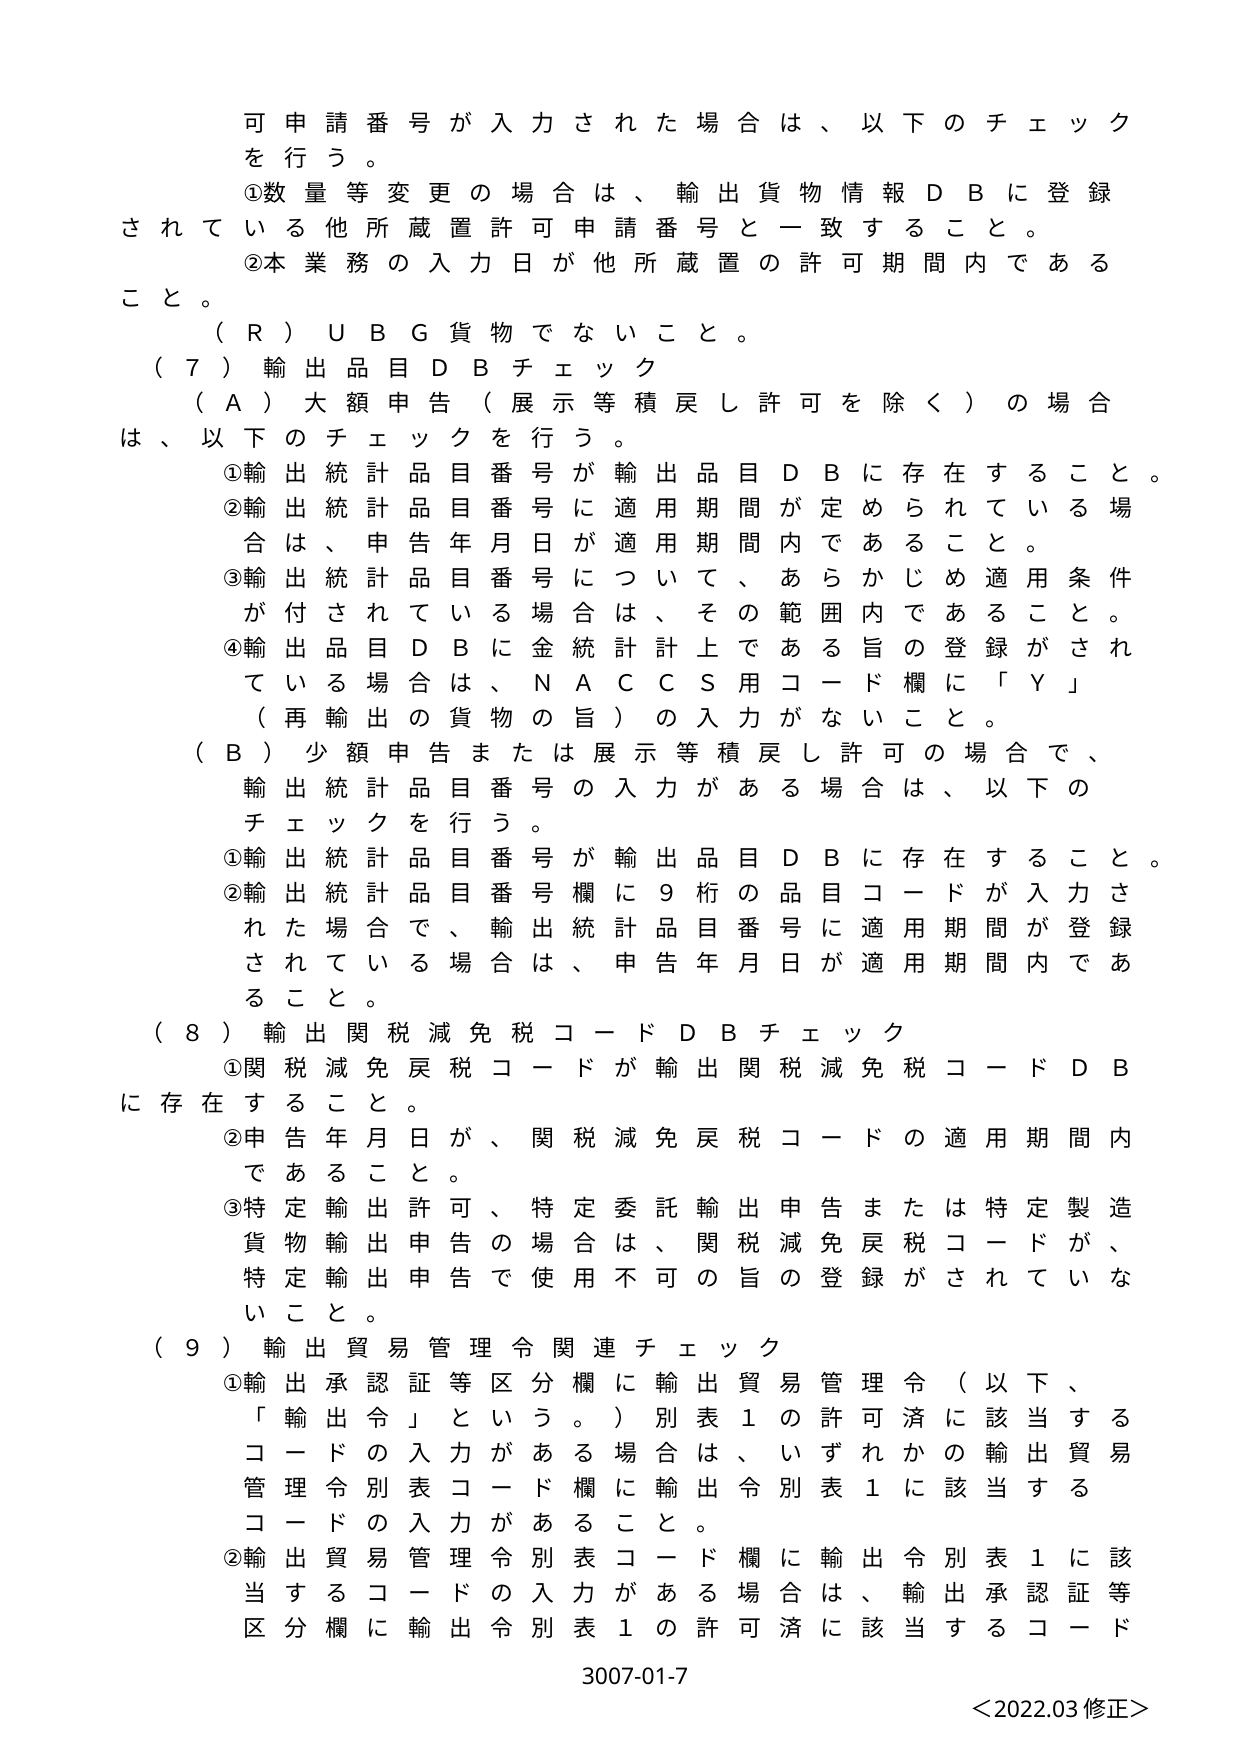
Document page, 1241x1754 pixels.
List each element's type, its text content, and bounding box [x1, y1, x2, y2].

text ②輸出統計品目番号欄に９桁の品目コードが入力された場合で、輸出統計品目番号に適用期間が登録されている場合は、申告年月日が適用期間内であること。 [208, 874, 1150, 1014]
text ③輸出統計品目番号について、あらかじめ適用条件が付されている場合は、その範囲内であること。 [202, 559, 1150, 629]
text （Ｒ）ＵＢＧ貨物でないこと。 [119, 314, 1150, 349]
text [161, 104, 1150, 174]
text ②輸出統計品目番号に適用期間が定められている場合は、申告年月日が適用期間内であること。 [202, 489, 1150, 559]
text （９）輸出貿易管理令関連チェック [119, 1329, 1150, 1364]
text ①輸出統計品目番号が輸出品目ＤＢに存在すること。 [208, 839, 1150, 874]
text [202, 1539, 1150, 1644]
text ①輸出統計品目番号が輸出品目ＤＢに存在すること。 [119, 454, 1150, 489]
text （Ｂ）少額申告または展示等積戻し許可の場合で、輸出統計品目番号の入力がある場合は、以下のチェックを行う。 [161, 734, 1150, 839]
text （７）輸出品目ＤＢチェック [119, 349, 1150, 384]
text （８）輸出関税減免税コードＤＢチェック [119, 1014, 1150, 1049]
text ①数量等変更の場合は、輸出貨物情報ＤＢに登録されている他所蔵置許可申請番号と一致すること。 [119, 174, 1150, 244]
text ②申告年月日が、関税減免戻税コードの適用期間内であること。 [202, 1119, 1150, 1189]
text ②本業務の入力日が他所蔵置の許可期間内であること。 [119, 244, 1150, 314]
text （Ａ）大額申告（展示等積戻し許可を除く）の場合は、以下のチェックを行う。 [119, 384, 1150, 454]
text ①関税減免戻税コードが輸出関税減免税コードＤＢに存在すること。 [119, 1049, 1150, 1119]
text ①輸出承認証等区分欄に輸出貿易管理令（以下、「輸出令」という。）別表１の許可済に該当するコードの入力がある場合は、いずれかの輸出貿易管理令別表コード欄に輸出令別表１に該当するコードの入力があること。 [202, 1364, 1150, 1539]
text ④輸出品目ＤＢに金統計計上である旨の登録がされている場合は、ＮＡＣＣＳ用コード欄に「Ｙ」（再輸出の貨物の旨）の入力がないこと。 [202, 629, 1150, 734]
text ③特定輸出許可、特定委託輸出申告または特定製造貨物輸出申告の場合は、関税減免戻税コードが、特定輸出申告で使用不可の旨の登録がされていないこと。 [202, 1189, 1150, 1329]
